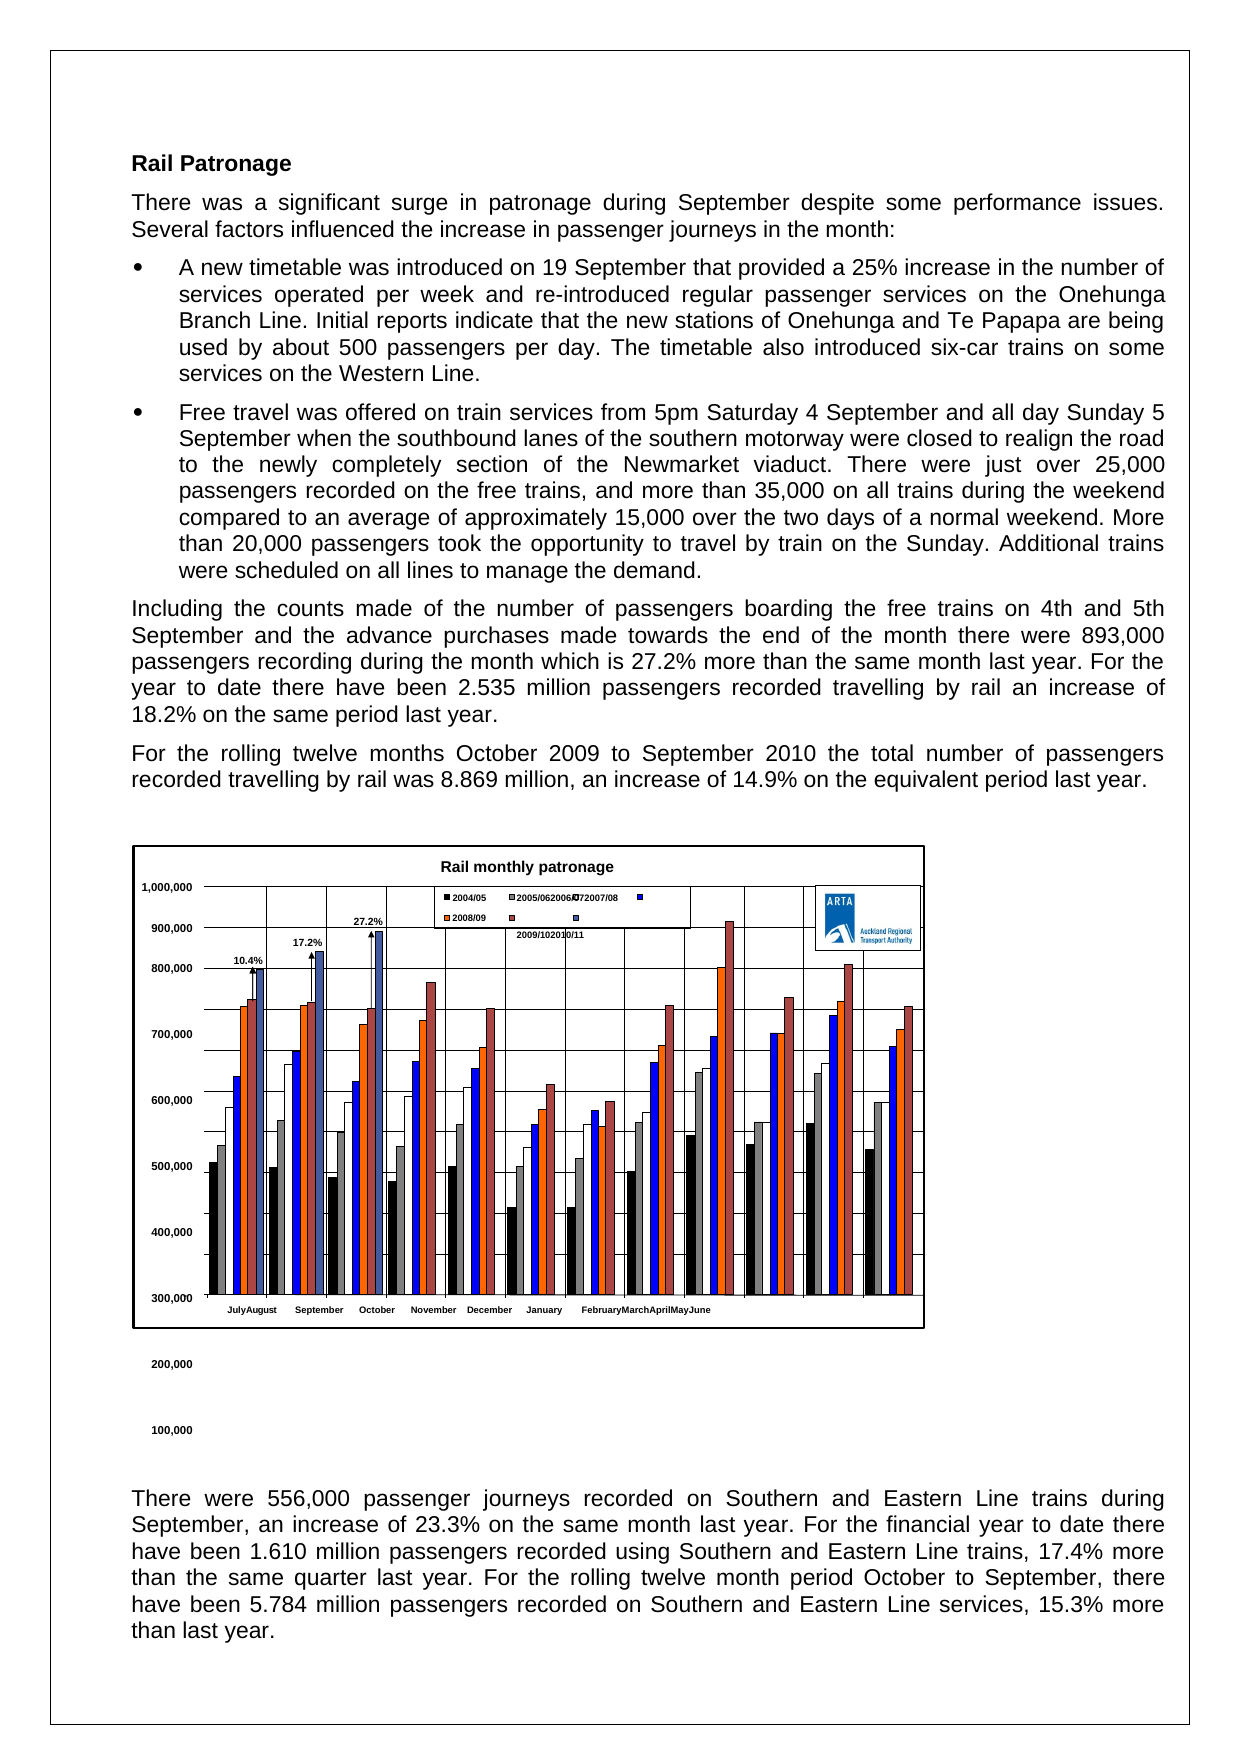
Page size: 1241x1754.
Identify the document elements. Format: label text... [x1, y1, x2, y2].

text There was a significant surge in patronage during September despite some performance issues. Several factors influenced the increase in passenger journeys in the month: [131, 189, 1166, 242]
picture [816, 886, 920, 950]
list A new timetable was introduced on 19 September that provided a 25% increase in the number of services operated per week and re-introduced regular passenger services on the Onehunga Branch Line. Initial reports indicate that the new stations of Onehunga and Te Papapa are being used by about 500 passengers per day. The timetable also introduced six-car trains on some services on the Western Line. [134, 254, 1166, 386]
text There were 556,000 passenger journeys recorded on Southern and Eastern Line trains during September, an increase of 23.3% on the same month last year. For the financial year to date there have been 1.610 million passengers recorded using Southern and Eastern Line trains, 17.4% more than the same quarter last year. For the rolling twelve month period October to September, there have been 5.784 million passengers recorded on Southern and Eastern Line services, 15.3% more than last year. [131, 1485, 1166, 1643]
text Rail Patronage [131, 150, 1178, 177]
text Including the counts made of the number of passengers boarding the free trains on 4th and 5th September and the advance purchases made towards the end of the month there were 893,000 passengers recording during the month which is 27.2% more than the same month last year. For the year to date there have been 2.535 million passengers recorded travelling by rail an increase of 18.2% on the same period last year. [131, 595, 1166, 727]
list Free travel was offered on train services from 5pm Saturday 4 September and all day Sunday 5 September when the southbound lanes of the southern motorway were closed to realign the road to the newly completely section of the Newmarket viaduct. There were just over 25,000 passengers recorded on the free trains, and more than 35,000 on all trains during the weekend compared to an average of approximately 15,000 over the two days of a normal weekend. More than 20,000 passengers took the opportunity to travel by train on the Sunday. Additional trains were scheduled on all lines to manage the demand. [134, 398, 1166, 583]
text For the rolling twelve months October 2009 to September 2010 the total number of passengers recorded travelling by rail was 8.869 million, an increase of 14.9% on the equivalent period last year. [131, 739, 1165, 792]
